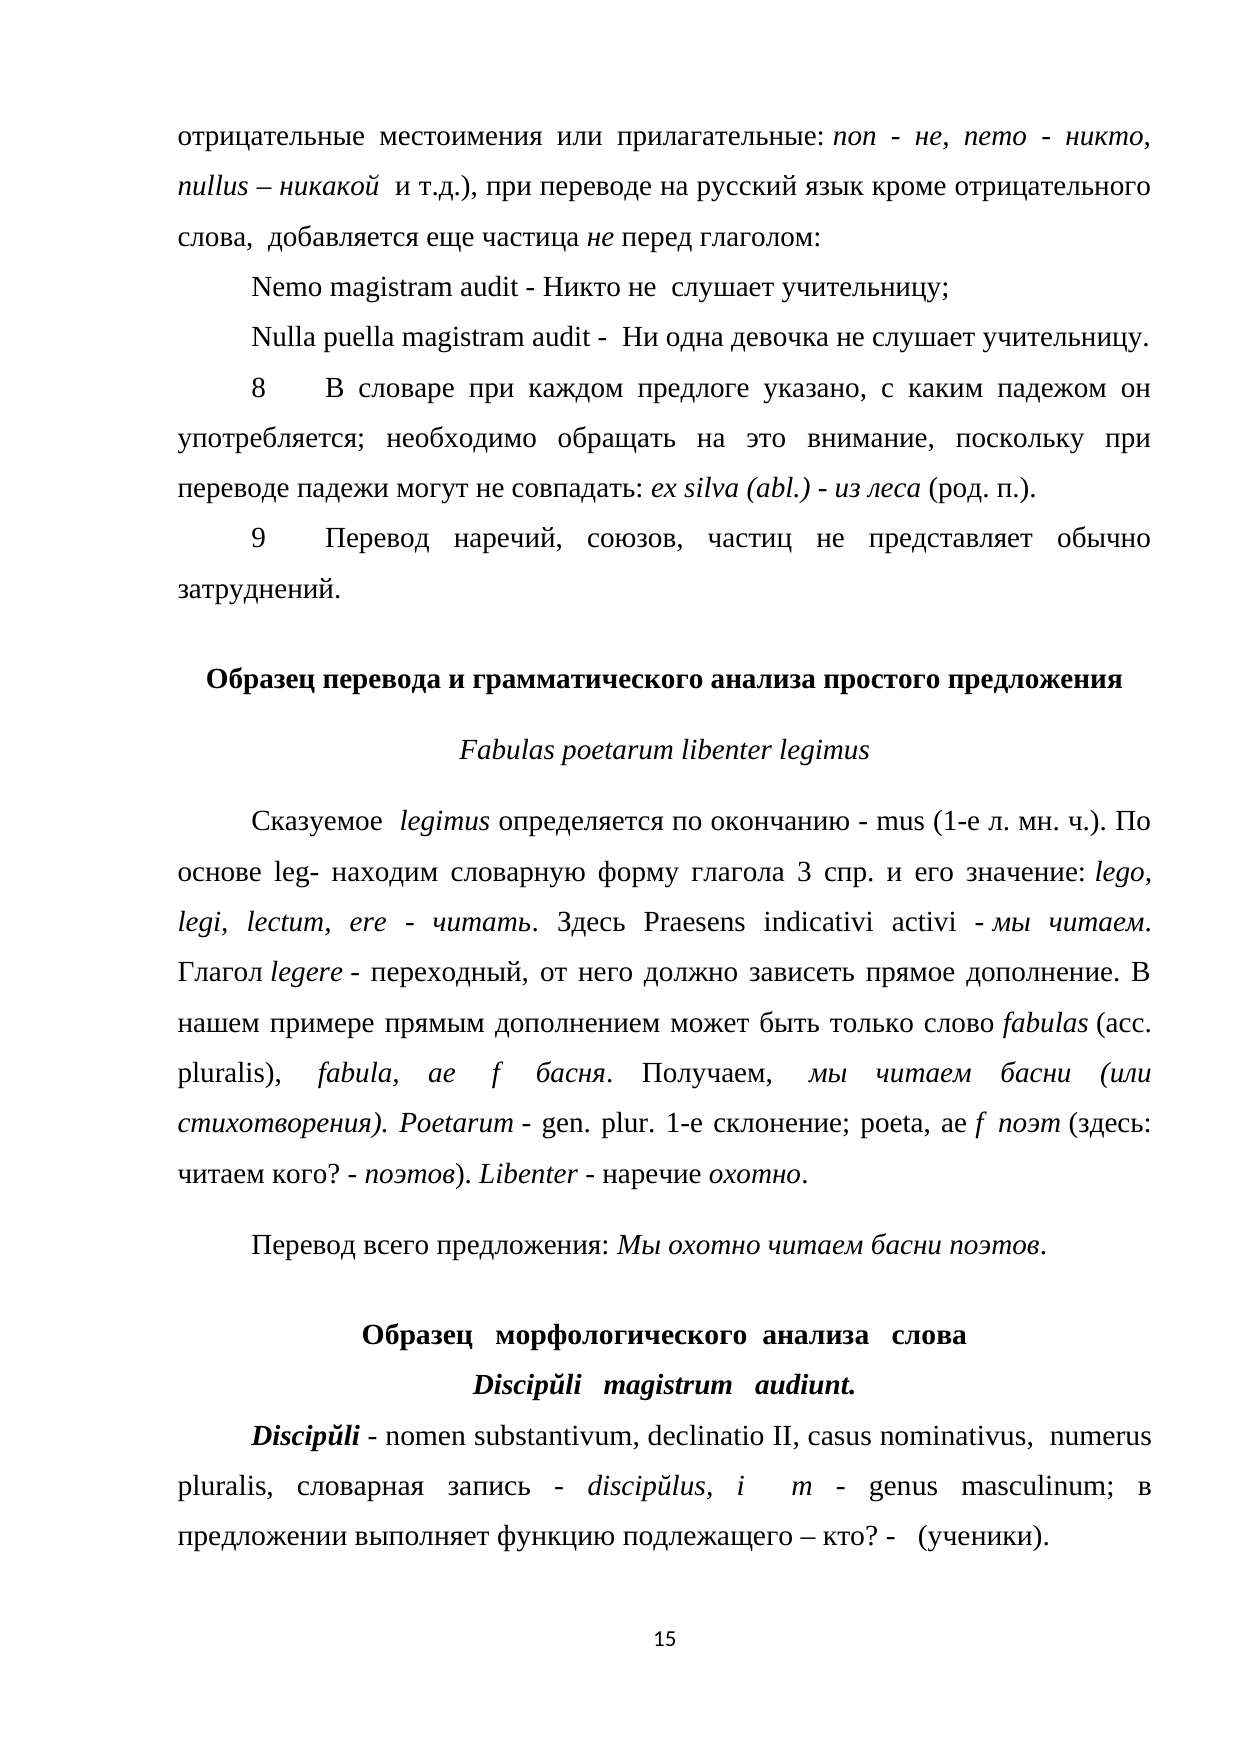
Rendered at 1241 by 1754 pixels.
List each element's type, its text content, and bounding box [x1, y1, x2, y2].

text Nemo magistram audit - Никто не слушает учительницу; [177, 269, 1152, 303]
text Образец морфологического анализа слова [177, 1317, 1152, 1351]
list Перевод наречий, союзов, частиц не представляет обычно затруднений. [177, 521, 1152, 604]
text Discipŭli magistrum audiunt. [177, 1367, 1152, 1401]
text Fabulas poetarum libenter legimus [177, 732, 1152, 766]
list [177, 118, 1152, 252]
text Cказуемое legimus определяется по окончанию - mus (1-е л. мн. ч.). По основе leg- находим словарную форму глагола 3 спр. и его значение: lego, legi, lectum, ere - читать. Здесь Praesens indicativi activi - мы читаем. Глагол legere - переходный, от него должно зависеть прямое дополнение. В нашем примере прямым дополнением может быть только слово fabulas (acc. pluralis), fabulа, ae f басня. Получаем, мы читаем басни (или стихотворения). Рoetarum - gen. plur. 1-е склонение; poetа, ae f поэт (здесь: читаем кого? - поэтов). Libenter - наречие охотно. [177, 803, 1152, 1189]
text Перевод всего предложения: Мы охотно читаем басни поэтов. [177, 1227, 1152, 1260]
list В словаре при каждом предлоге указано, с каким падежом он употребляется; необходимо обращать на это внимание, поскольку при переводе падежи могут не совпадать: ex silva (abl.) - из леса (род. п.). [177, 370, 1152, 504]
text Образец перевода и грамматического анализа простого предложения [177, 661, 1152, 695]
text Discipŭli - nomen substantivum, declinatio II, сasus nominativus, numerus pluralis, словарная запись - discipŭlus, i m - genus masculinum; в предложении выполняет функцию подлежащего – кто? - (ученики). [177, 1418, 1152, 1552]
text Nulla puella magistram audit - Ни одна девочка не слушает учительницу. [177, 319, 1152, 353]
